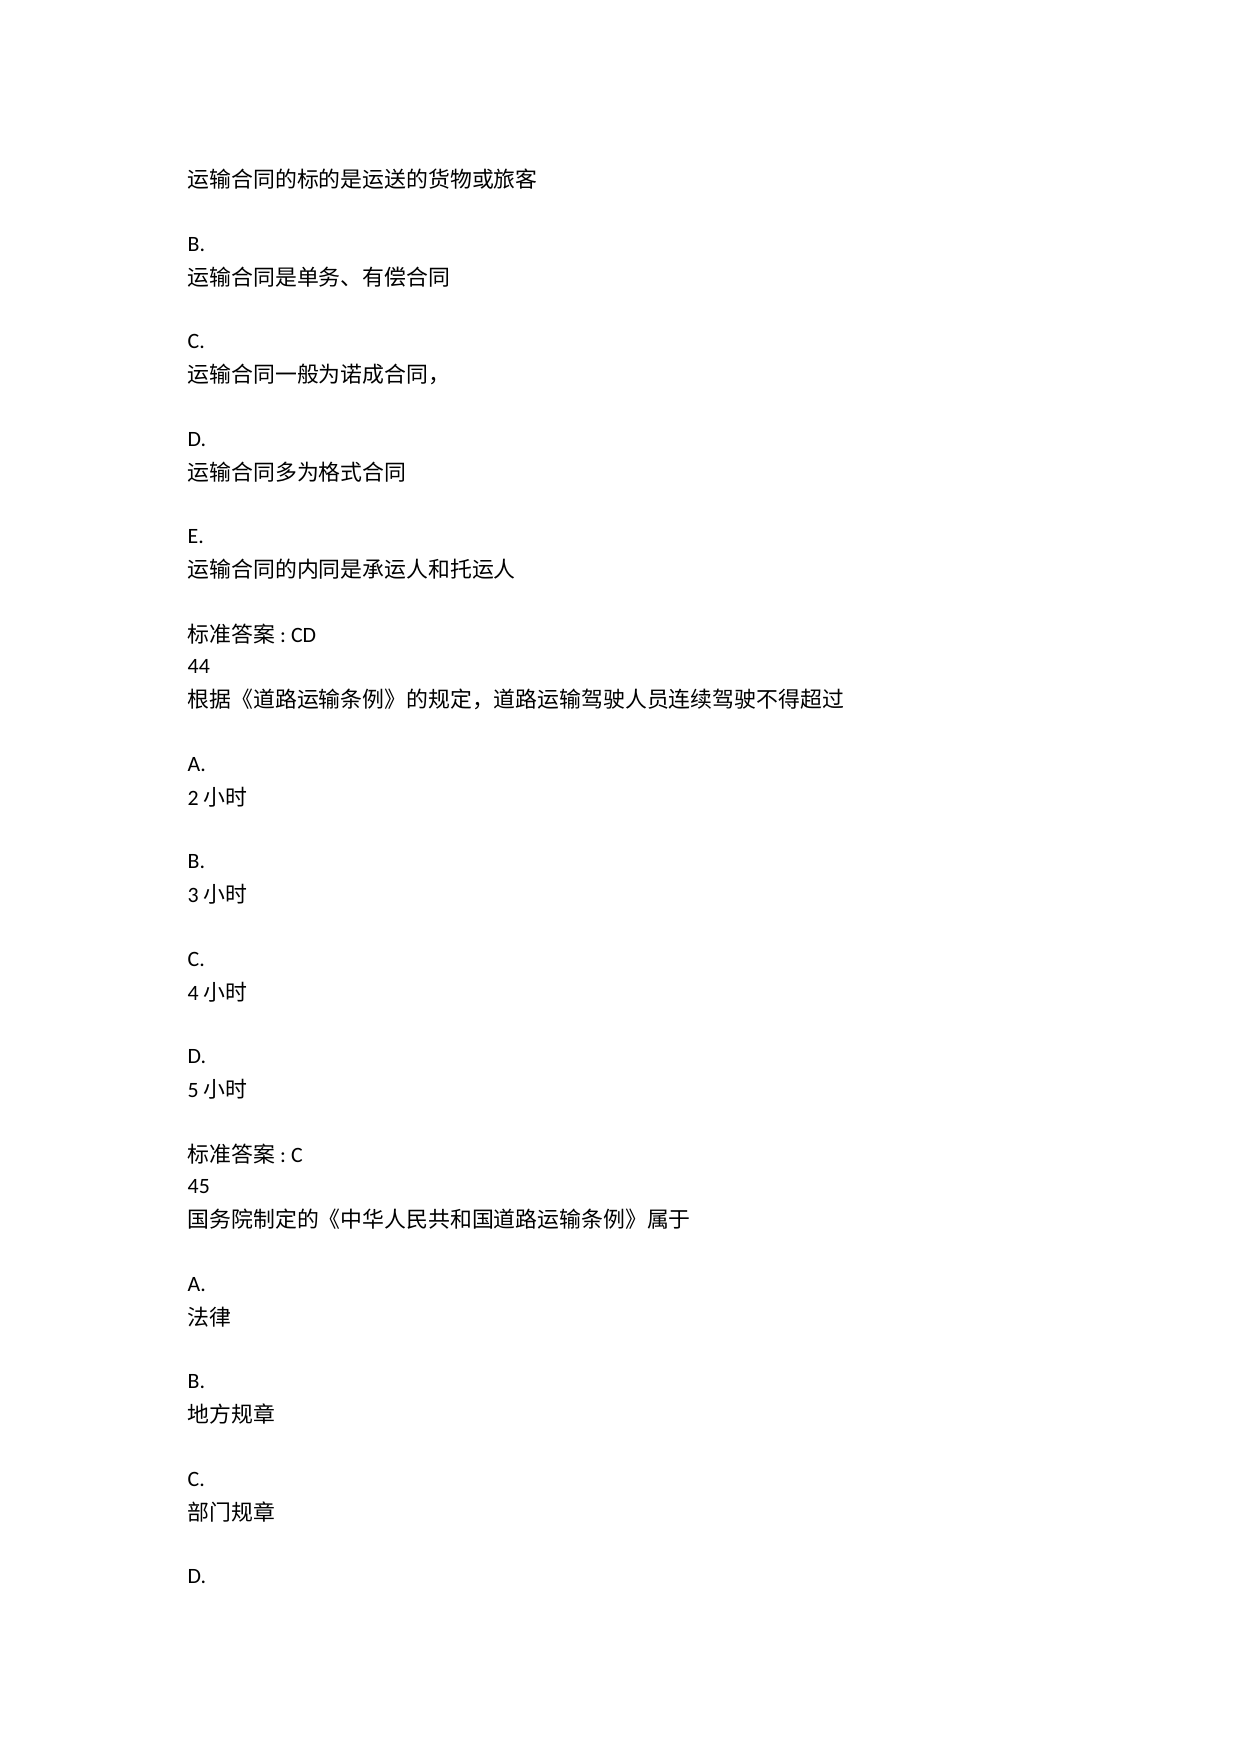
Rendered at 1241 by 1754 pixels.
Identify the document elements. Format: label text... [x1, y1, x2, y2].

text 45 [187, 1169, 1053, 1202]
text 部门规章 [187, 1494, 1053, 1527]
text 运输合同一般为诺成合同， [187, 357, 1053, 389]
text C. [187, 942, 1053, 974]
text 运输合同是单务、有偿合同 [187, 259, 1053, 292]
text A. [187, 1267, 1053, 1299]
text 3小时 [187, 877, 1053, 909]
text 地方规章 [187, 1397, 1053, 1429]
text B. [187, 1364, 1053, 1397]
text 运输合同多为格式合同 [187, 454, 1053, 487]
text C. [187, 324, 1053, 357]
text C. [187, 1462, 1053, 1494]
text B. [187, 844, 1053, 877]
text 法律 [187, 1299, 1053, 1332]
text 4小时 [187, 974, 1053, 1007]
text 2小时 [187, 779, 1053, 812]
text D. [187, 1559, 1053, 1592]
text 运输合同的标的是运送的货物或旅客 [187, 162, 1053, 194]
text 5小时 [187, 1072, 1053, 1104]
text E. [187, 519, 1053, 552]
text D. [187, 1039, 1053, 1072]
text D. [187, 422, 1053, 454]
text 标准答案 : CD [187, 617, 1053, 649]
text 44 [187, 649, 1053, 682]
text B. [187, 227, 1053, 259]
text 标准答案 : C [187, 1137, 1053, 1169]
text A. [187, 747, 1053, 779]
text 国务院制定的《中华人民共和国道路运输条例》属于 [187, 1202, 1053, 1234]
text 运输合同的内同是承运人和托运人 [187, 552, 1053, 584]
text 根据《道路运输条例》的规定，道路运输驾驶人员连续驾驶不得超过 [187, 682, 1053, 714]
